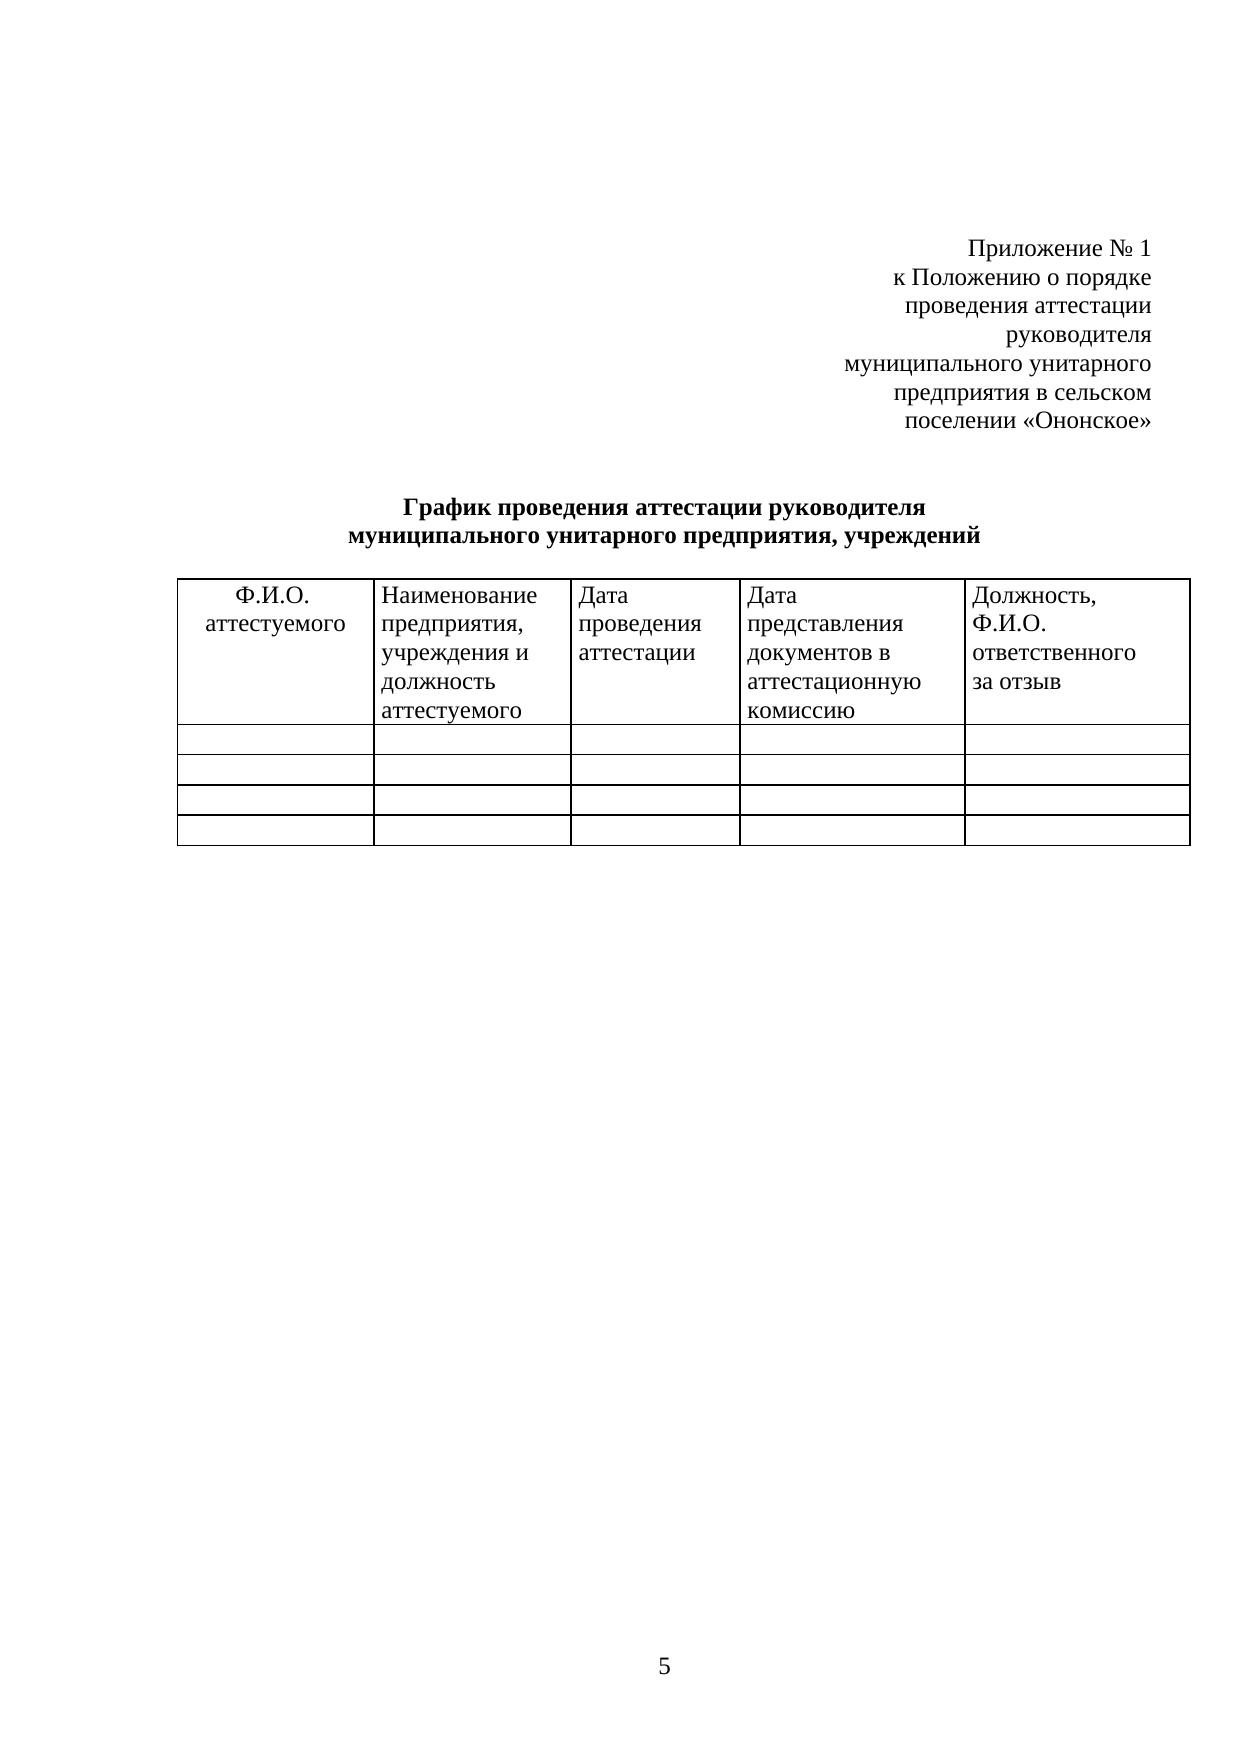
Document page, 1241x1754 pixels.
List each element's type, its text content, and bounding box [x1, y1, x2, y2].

table_cell [375, 816, 570, 845]
text к Положению о порядке проведения аттестации руководителя муниципального унитарного предприятия в сельском поселении «Ононское» [841, 262, 1152, 434]
text муниципального унитарного предприятия, учреждений [177, 521, 1152, 549]
table_header Наименование предприятия, учреждения и должность аттестуемого [375, 580, 570, 723]
table_cell [572, 786, 739, 814]
table_cell [741, 755, 964, 784]
table_cell [178, 786, 373, 814]
table_cell [178, 755, 373, 784]
table_cell [572, 755, 739, 784]
table_cell [375, 725, 570, 754]
table_header Ф.И.О. аттестуемого [178, 580, 373, 723]
table_cell [375, 755, 570, 784]
table_cell [966, 725, 1189, 754]
table_cell [572, 816, 739, 845]
table_cell [741, 816, 964, 845]
table_cell [375, 786, 570, 814]
table_cell [572, 725, 739, 754]
text Приложение № 1 [827, 233, 1152, 262]
table_header Должность, Ф.И.О. ответственного за отзыв [966, 580, 1189, 723]
table_cell [178, 725, 373, 754]
table_cell [741, 786, 964, 814]
table_cell [178, 816, 373, 845]
table_cell [966, 755, 1189, 784]
table_cell [741, 725, 964, 754]
table_cell [966, 786, 1189, 814]
table_cell [966, 816, 1189, 845]
table_header Дата представления документов в аттестационную комиссию [741, 580, 964, 723]
table_header Дата проведения аттестации [572, 580, 739, 723]
text График проведения аттестации руководителя [177, 492, 1152, 521]
